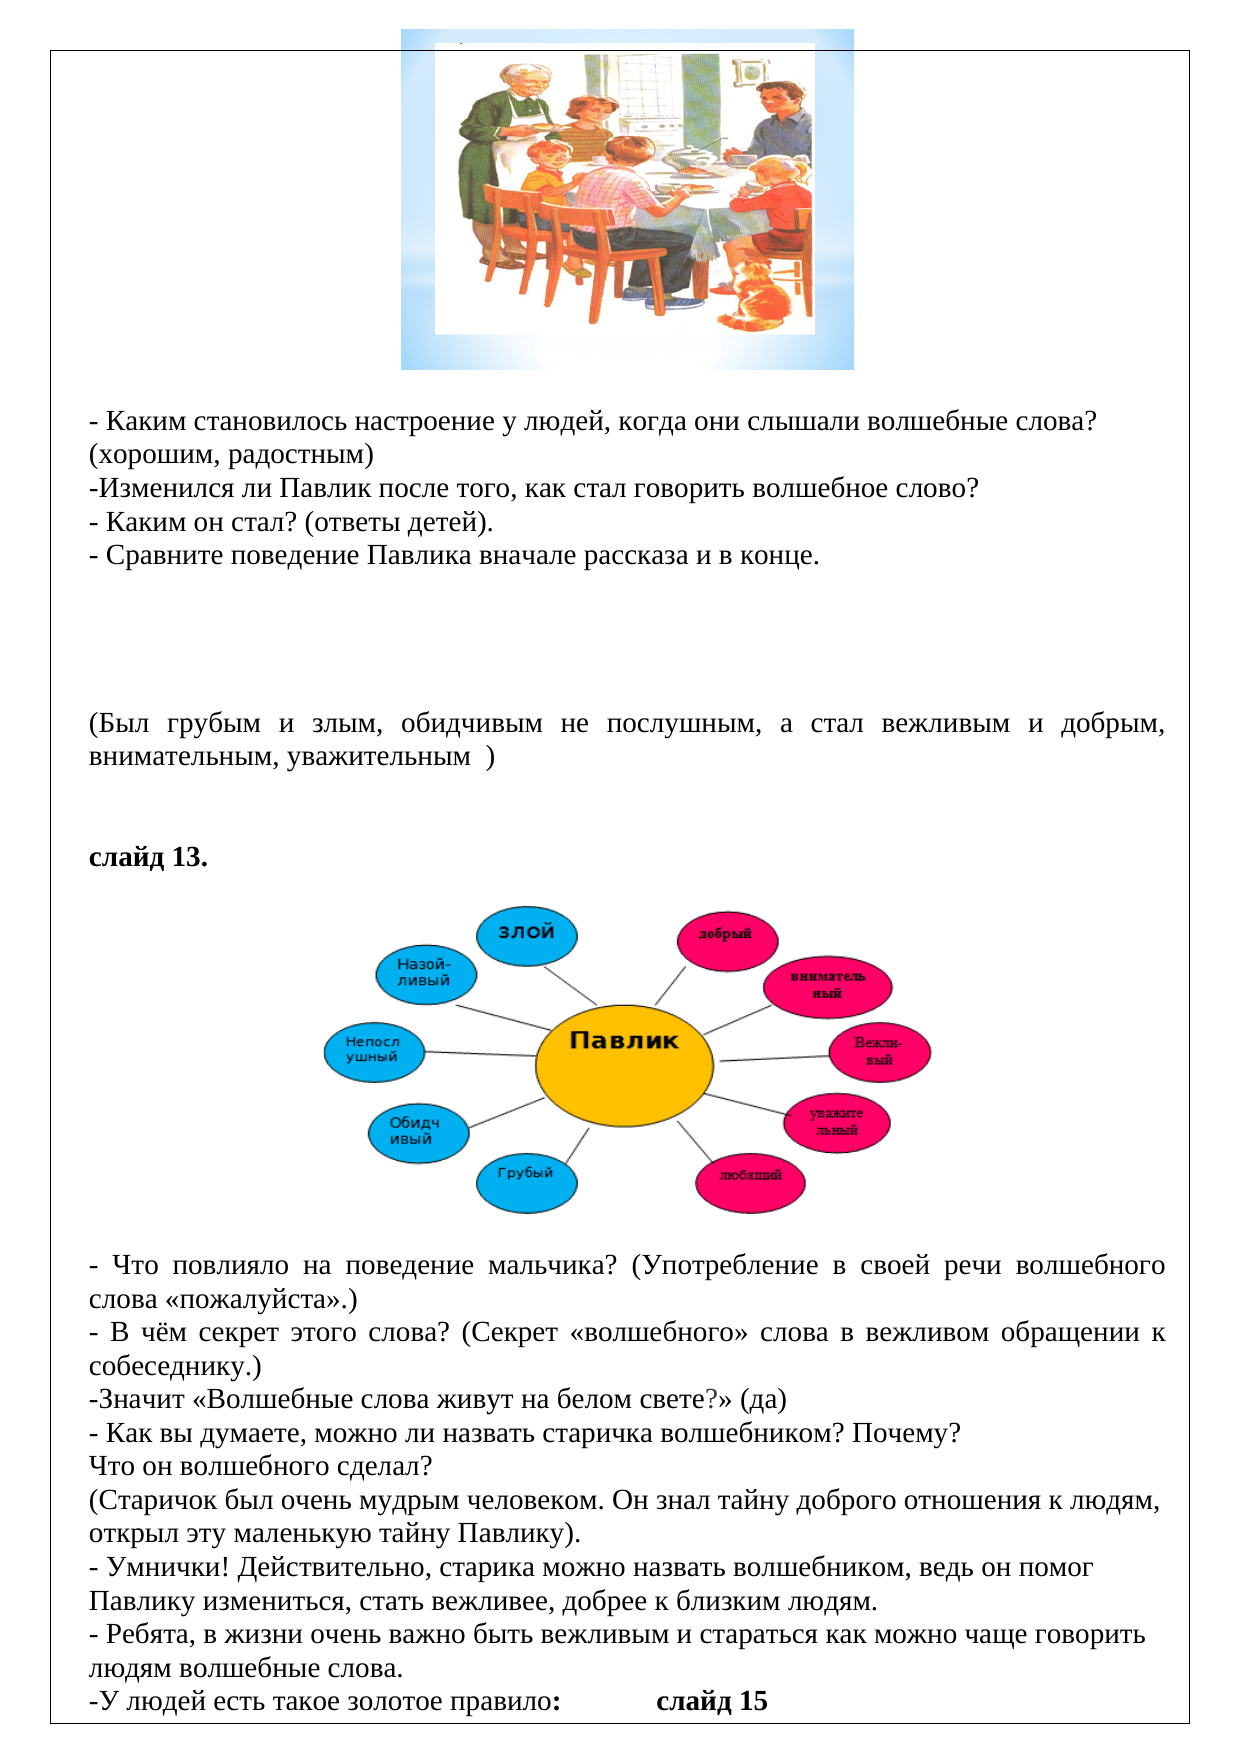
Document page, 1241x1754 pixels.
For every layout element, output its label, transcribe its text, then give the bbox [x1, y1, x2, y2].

text - Сравните поведение Павлика вначале рассказа и в конце. [89, 537, 1167, 571]
text - Каким становилось настроение у людей, когда они слышали волшебные слова? (хорошим, радостным) [89, 403, 1167, 470]
text (Был грубым и злым, обидчивым не послушным, а стал вежливым и добрым, внимательным, уважительным ) [89, 705, 1167, 772]
text - Что повлияло на поведение мальчика? (Употребление в своей речи волшебного слова «пожалуйста».) [89, 1247, 1167, 1314]
text (Старичок был очень мудрым человеком. Он знал тайну доброго отношения к людям, открыл эту маленькую тайну Павлику). [89, 1482, 1167, 1549]
text -Значит «Волшебные слова живут на белом свете?» (да) [89, 1381, 1167, 1415]
text - Умнички! Действительно, старика можно назвать волшебником, ведь он помог Павлику измениться, стать вежливее, добрее к близким людям. [89, 1549, 1167, 1616]
text - Как вы думаете, можно ли назвать старичка волшебником? Почему? [89, 1415, 1167, 1448]
picture [401, 29, 855, 50]
text слайд 13. [89, 839, 1167, 873]
text - Каким он стал? (ответы детей). [89, 504, 1167, 537]
picture [323, 906, 932, 1214]
text -Изменился ли Павлик после того, как стал говорить волшебное слово? [89, 470, 1167, 504]
picture [401, 51, 855, 370]
text -У людей есть такое золотое правило: слайд 15 [89, 1683, 1167, 1717]
text - В чём секрет этого слова? (Секрет «волшебного» слова в вежливом обращении к собеседнику.) [89, 1314, 1167, 1381]
text - Ребята, в жизни очень важно быть вежливым и стараться как можно чаще говорить людям волшебные слова. [89, 1616, 1167, 1683]
text Что он волшебного сделал? [89, 1448, 1167, 1482]
